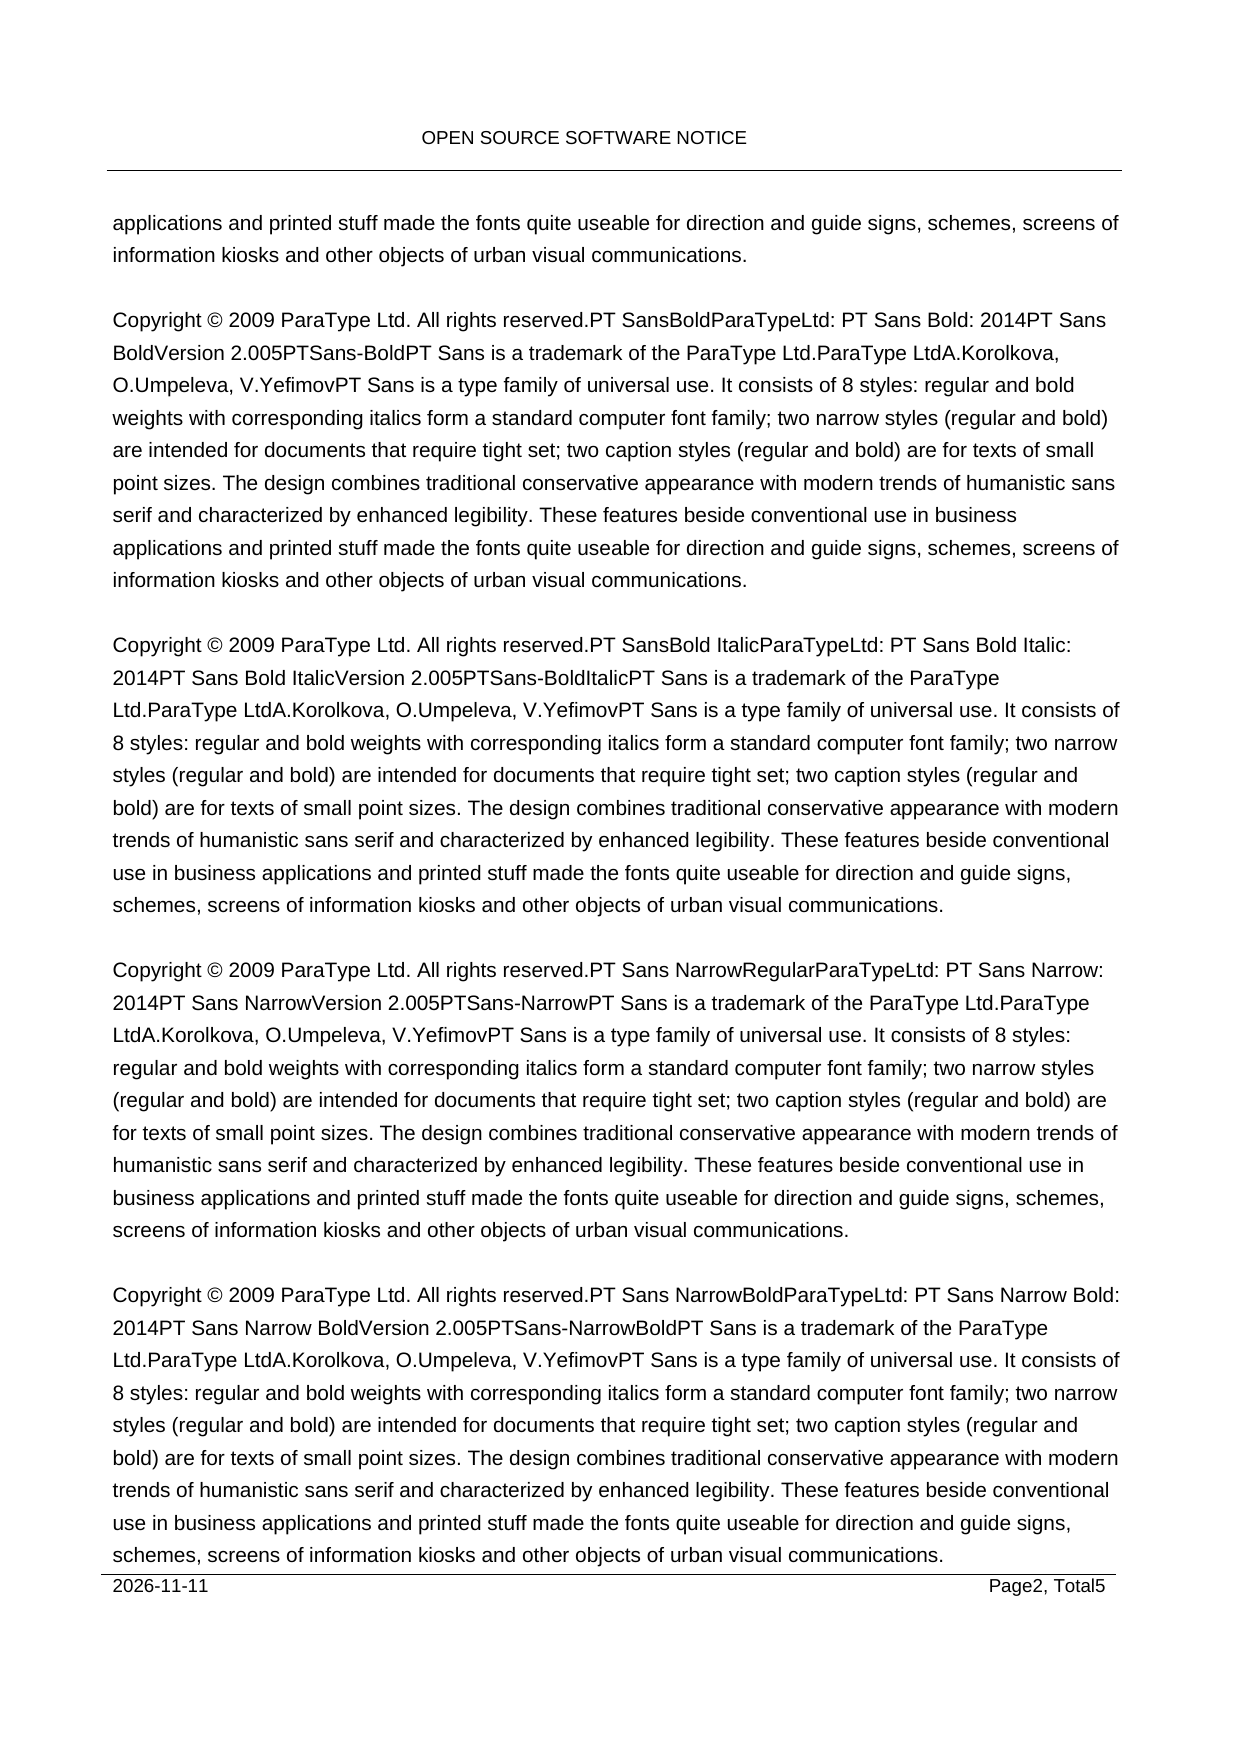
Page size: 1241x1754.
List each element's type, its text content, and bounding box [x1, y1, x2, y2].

text Copyright © 2009 ParaType Ltd. All rights reserved.PT Sans NarrowRegularParaTypeLtd: PT Sans Narrow: 2014PT Sans NarrowVersion 2.005PTSans-NarrowPT Sans is a trademark of the ParaType Ltd.ParaType LtdA.Korolkova, O.Umpeleva, V.YefimovPT Sans is a type family of universal use. It consists of 8 styles: regular and bold weights with corresponding italics form a standard computer font family; two narrow styles (regular and bold) are intended for documents that require tight set; two caption styles (regular and bold) are for texts of small point sizes. The design combines traditional conservative appearance with modern trends of humanistic sans serif and characterized by enhanced legibility. These features beside conventional use in business applications and printed stuff made the fonts quite useable for direction and guide signs, schemes, screens of information kiosks and other objects of urban visual communications. [112, 954, 1128, 1279]
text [112, 206, 1128, 304]
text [112, 1279, 1128, 1571]
text Copyright © 2009 ParaType Ltd. All rights reserved.PT SansBold ItalicParaTypeLtd: PT Sans Bold Italic: 2014PT Sans Bold ItalicVersion 2.005PTSans-BoldItalicPT Sans is a trademark of the ParaType Ltd.ParaType LtdA.Korolkova, O.Umpeleva, V.YefimovPT Sans is a type family of universal use. It consists of 8 styles: regular and bold weights with corresponding italics form a standard computer font family; two narrow styles (regular and bold) are intended for documents that require tight set; two caption styles (regular and bold) are for texts of small point sizes. The design combines traditional conservative appearance with modern trends of humanistic sans serif and characterized by enhanced legibility. These features beside conventional use in business applications and printed stuff made the fonts quite useable for direction and guide signs, schemes, screens of information kiosks and other objects of urban visual communications. [112, 629, 1128, 954]
text Copyright © 2009 ParaType Ltd. All rights reserved.PT SansBoldParaTypeLtd: PT Sans Bold: 2014PT Sans BoldVersion 2.005PTSans-BoldPT Sans is a trademark of the ParaType Ltd.ParaType LtdA.Korolkova, O.Umpeleva, V.YefimovPT Sans is a type family of universal use. It consists of 8 styles: regular and bold weights with corresponding italics form a standard computer font family; two narrow styles (regular and bold) are intended for documents that require tight set; two caption styles (regular and bold) are for texts of small point sizes. The design combines traditional conservative appearance with modern trends of humanistic sans serif and characterized by enhanced legibility. These features beside conventional use in business applications and printed stuff made the fonts quite useable for direction and guide signs, schemes, screens of information kiosks and other objects of urban visual communications. [112, 304, 1128, 629]
